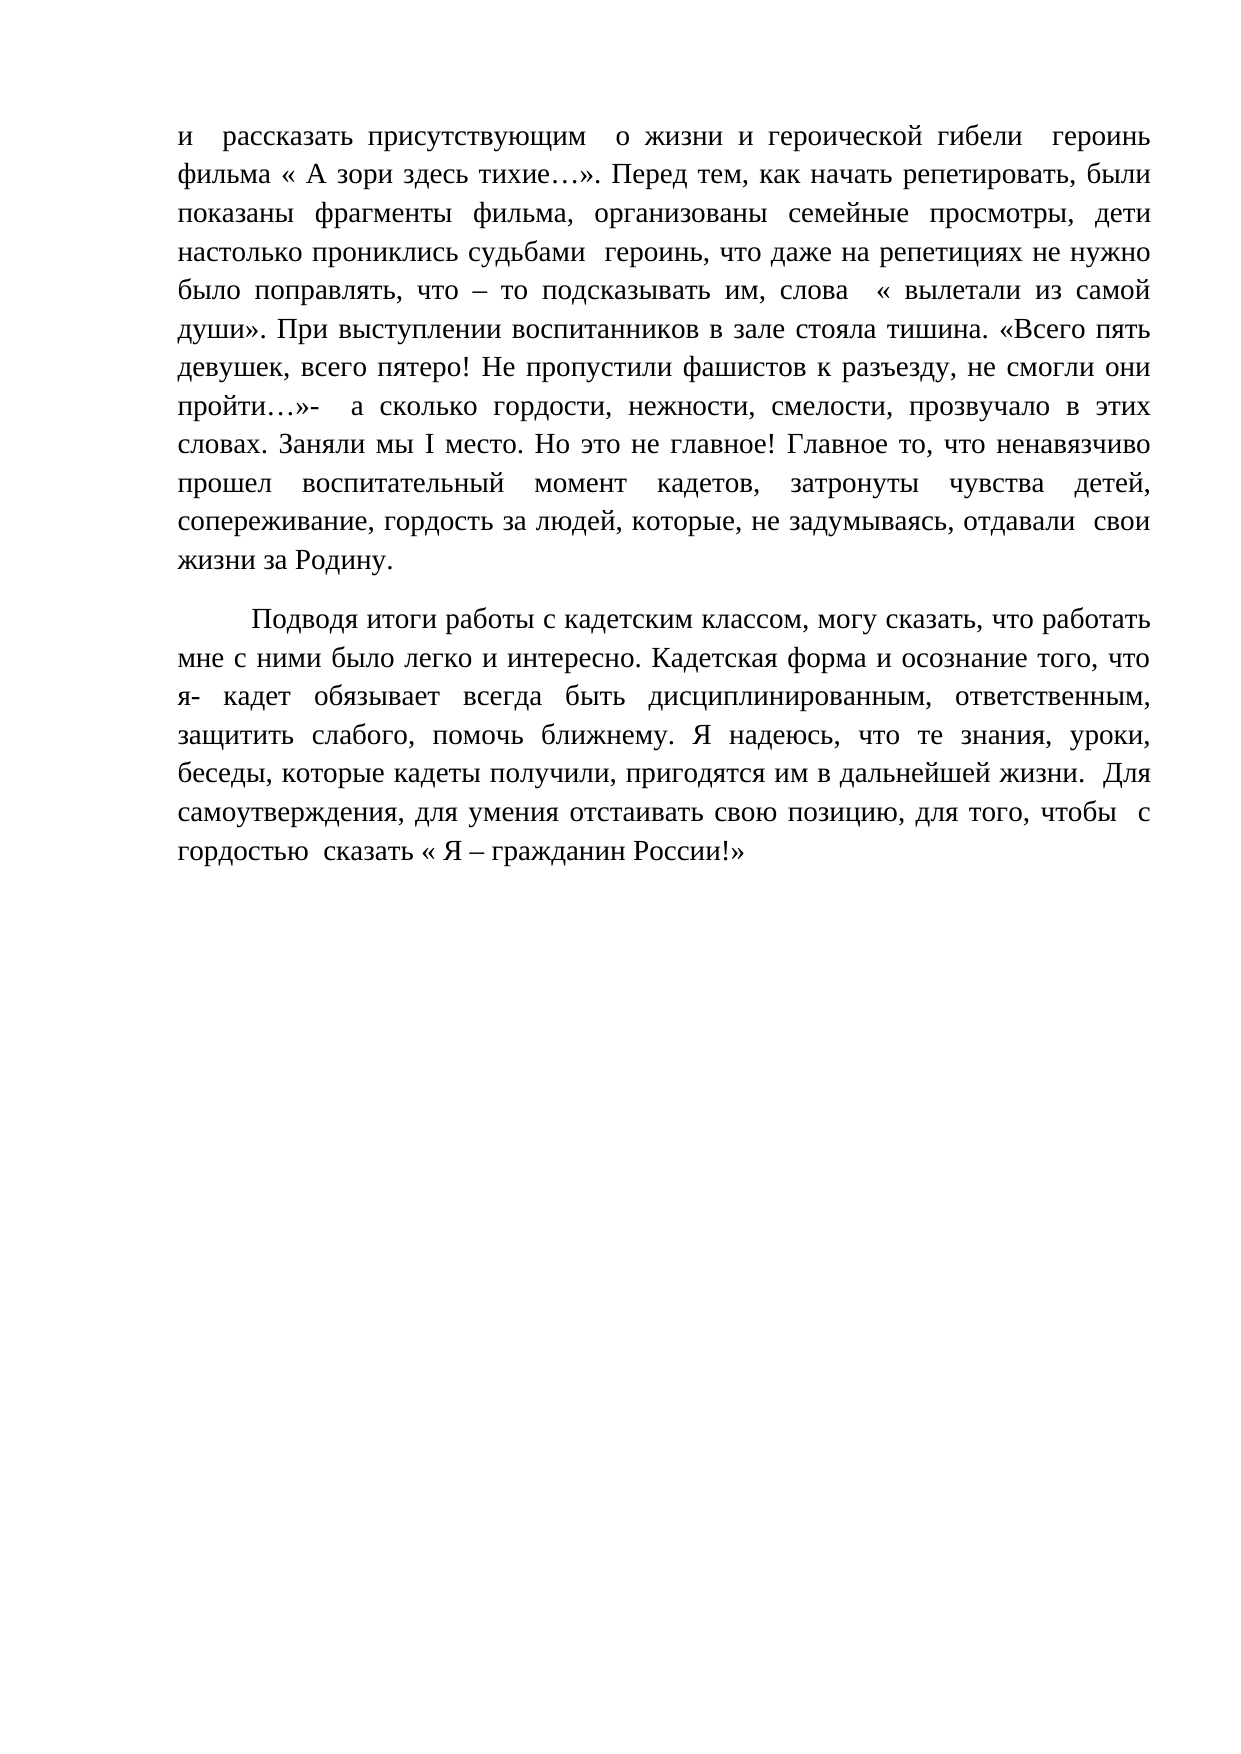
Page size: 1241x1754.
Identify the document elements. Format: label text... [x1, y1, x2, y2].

text Подводя итоги работы с кадетским классом, могу сказать, что работать мне с ними было легко и интересно. Кадетская форма и осознание того, что я- кадет обязывает всегда быть дисциплинированным, ответственным, защитить слабого, помочь ближнему. Я надеюсь, что те знания, уроки, беседы, которые кадеты получили, пригодятся им в дальнейшей жизни. Для самоутверждения, для умения отстаивать свою позицию, для того, чтобы с гордостью сказать « Я – гражданин России!» [177, 601, 1152, 866]
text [177, 118, 1152, 576]
